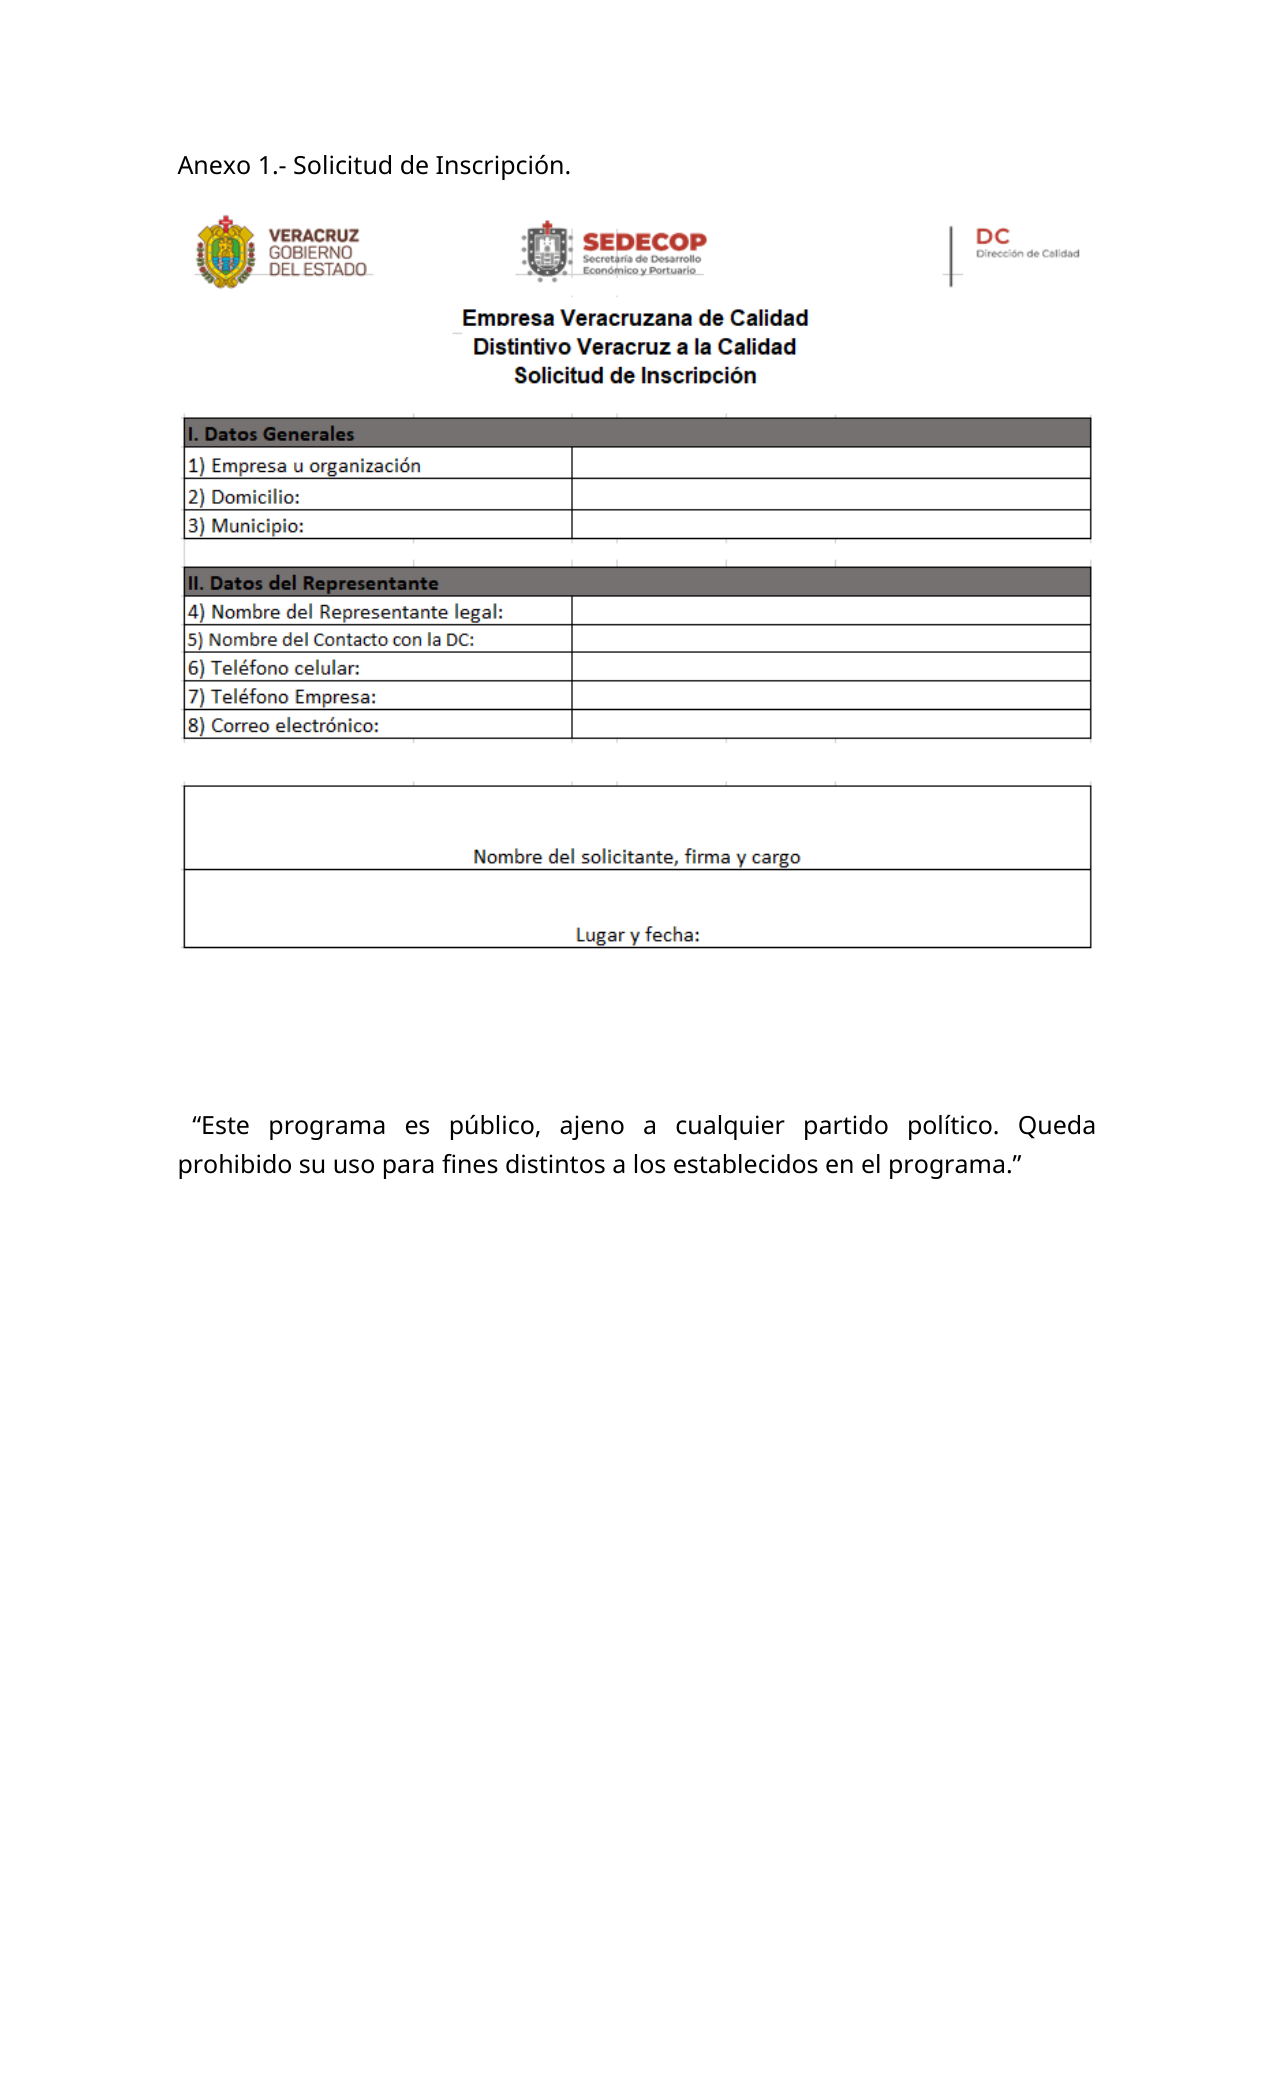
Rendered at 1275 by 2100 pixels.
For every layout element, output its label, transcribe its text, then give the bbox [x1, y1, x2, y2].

text “Este programa es público, ajeno a cualquier partido político. Queda prohibido su uso para fines distintos a los establecidos en el programa.” [177, 1108, 1098, 1181]
picture [177, 207, 1108, 973]
text Anexo 1.- Solicitud de Inscripción. [177, 148, 1098, 182]
